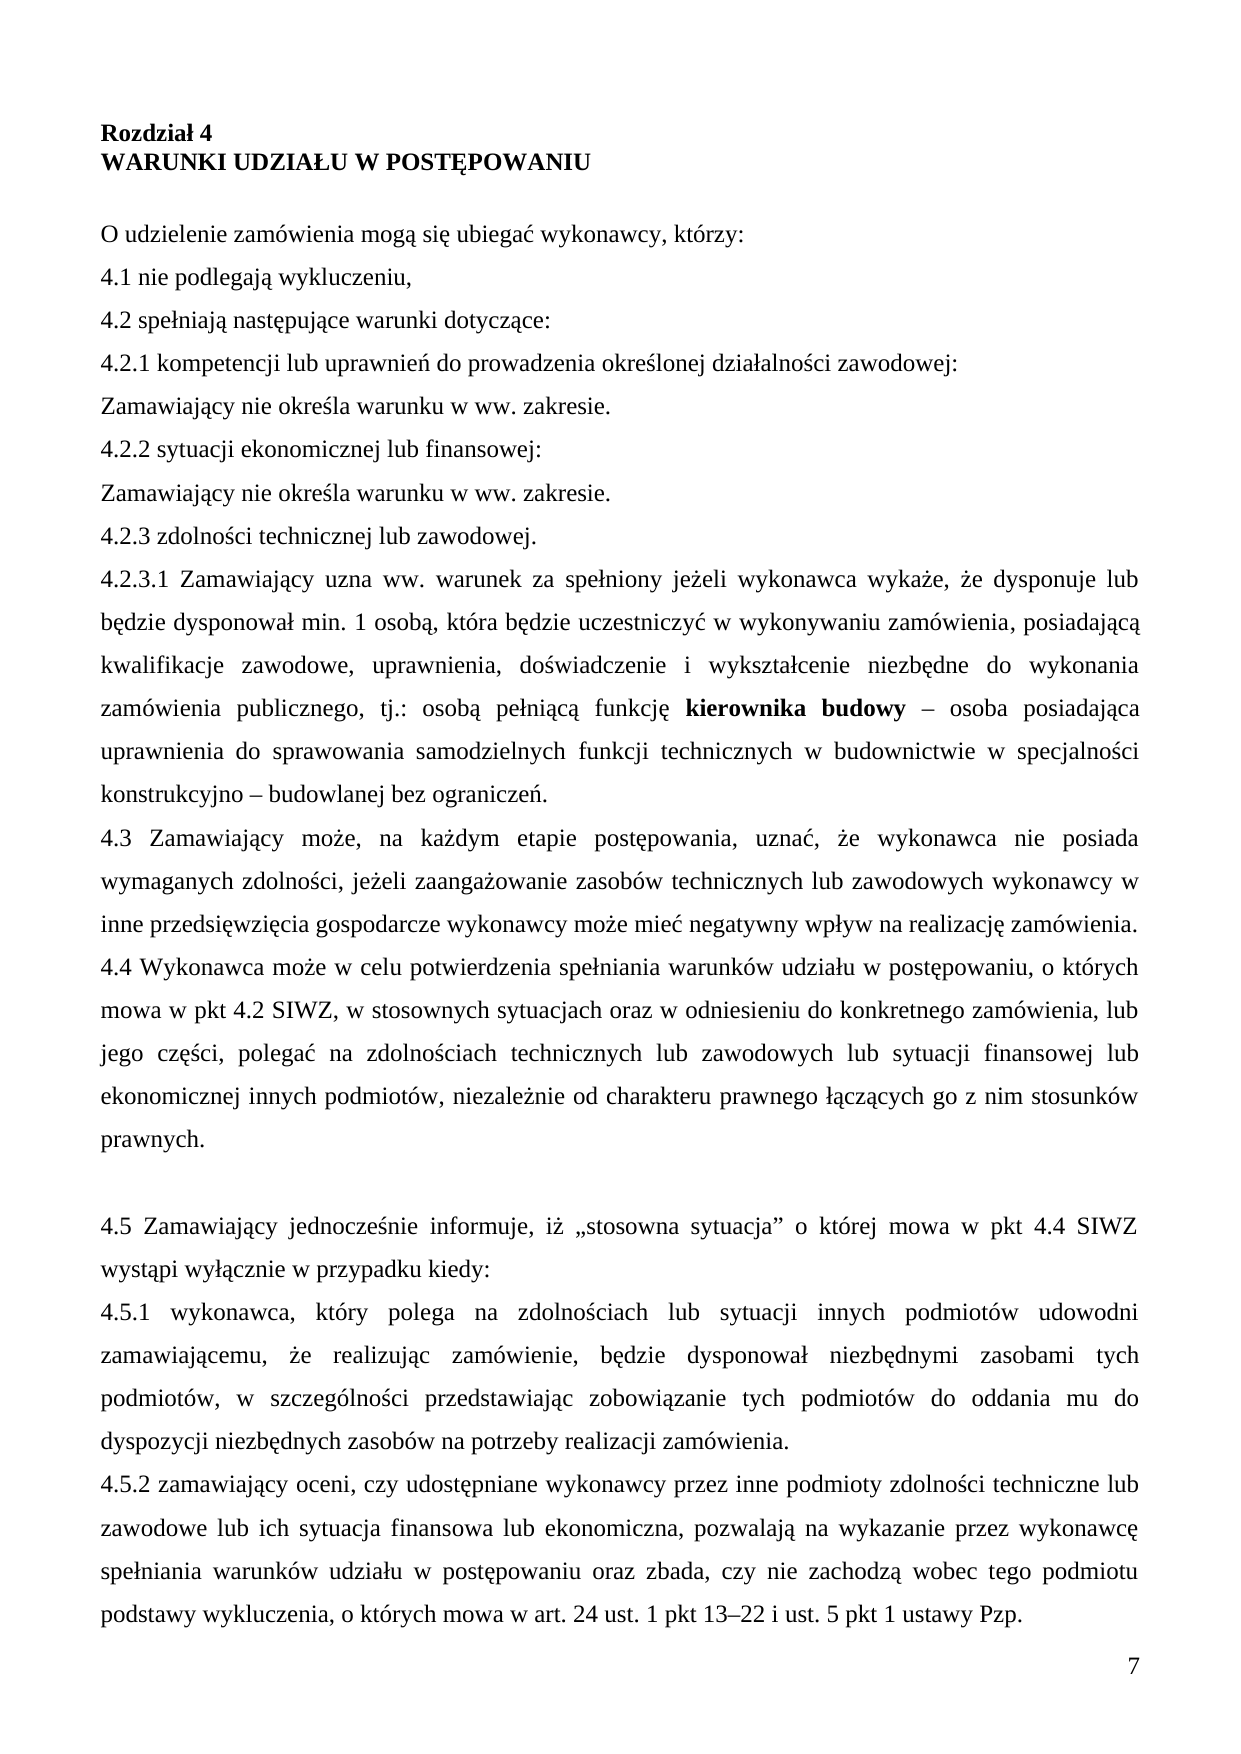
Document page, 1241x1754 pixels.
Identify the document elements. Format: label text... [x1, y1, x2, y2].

text WARUNKI UDZIAŁU W POSTĘPOWANIU [100, 147, 1140, 176]
text Rozdział 4 [100, 118, 1140, 147]
text 4.2.3.1 Zamawiający uzna ww. warunek za spełniony jeżeli wykonawca wykaże, że dysponuje lub będzie dysponował min. 1 osobą, która będzie uczestniczyć w wykonywaniu zamówienia, posiadającą kwalifikacje zawodowe, uprawnienia, doświadczenie i wykształcenie niezbędne do wykonania zamówienia publicznego, tj.: osobą pełniącą funkcję kierownika budowy – osoba posiadająca uprawnienia do sprawowania samodzielnych funkcji technicznych w budownictwie w specjalności konstrukcyjno – budowlanej bez ograniczeń. [100, 564, 1140, 808]
text 4.2.3 zdolności technicznej lub zawodowej. [100, 521, 1140, 549]
text 4.4 Wykonawca może w celu potwierdzenia spełniania warunków udziału w postępowaniu, o których mowa w pkt 4.2 SIWZ, w stosownych sytuacjach oraz w odniesieniu do konkretnego zamówienia, lub jego części, polegać na zdolnościach technicznych lub zawodowych lub sytuacji finansowej lub ekonomicznej innych podmiotów, niezależnie od charakteru prawnego łączących go z nim stosunków prawnych. [100, 952, 1140, 1153]
text 4.3 Zamawiający może, na każdym etapie postępowania, uznać, że wykonawca nie posiada wymaganych zdolności, jeżeli zaangażowanie zasobów technicznych lub zawodowych wykonawcy w inne przedsięwzięcia gospodarcze wykonawcy może mieć negatywny wpływ na realizację zamówienia. [100, 823, 1140, 938]
text 4.2 spełniają następujące warunki dotyczące: [100, 305, 1140, 334]
text O udzielenie zamówienia mogą się ubiegać wykonawcy, którzy: [100, 219, 1140, 248]
text Zamawiający nie określa warunku w ww. zakresie. [100, 478, 1140, 506]
text 4.2.1 kompetencji lub uprawnień do prowadzenia określonej działalności zawodowej: [100, 348, 1140, 377]
text Zamawiający nie określa warunku w ww. zakresie. [100, 391, 1140, 420]
text 4.5.1 wykonawca, który polega na zdolnościach lub sytuacji innych podmiotów udowodni zamawiającemu, że realizując zamówienie, będzie dysponował niezbędnymi zasobami tych podmiotów, w szczególności przedstawiając zobowiązanie tych podmiotów do oddania mu do dyspozycji niezbędnych zasobów na potrzeby realizacji zamówienia. [100, 1297, 1140, 1455]
text 4.5.2 zamawiający oceni, czy udostępniane wykonawcy przez inne podmioty zdolności techniczne lub zawodowe lub ich sytuacja finansowa lub ekonomiczna, pozwalają na wykazanie przez wykonawcę spełniania warunków udziału w postępowaniu oraz zbada, czy nie zachodzą wobec tego podmiotu podstawy wykluczenia, o których mowa w art. 24 ust. 1 pkt 13–22 i ust. 5 pkt 1 ustawy Pzp. [100, 1469, 1140, 1628]
text 4.1 nie podlegają wykluczeniu, [100, 262, 1140, 291]
text 4.2.2 sytuacji ekonomicznej lub finansowej: [100, 434, 1140, 463]
text 4.5 Zamawiający jednocześnie informuje, iż „stosowna sytuacja” o której mowa w pkt 4.4 SIWZ wystąpi wyłącznie w przypadku kiedy: [100, 1211, 1140, 1283]
